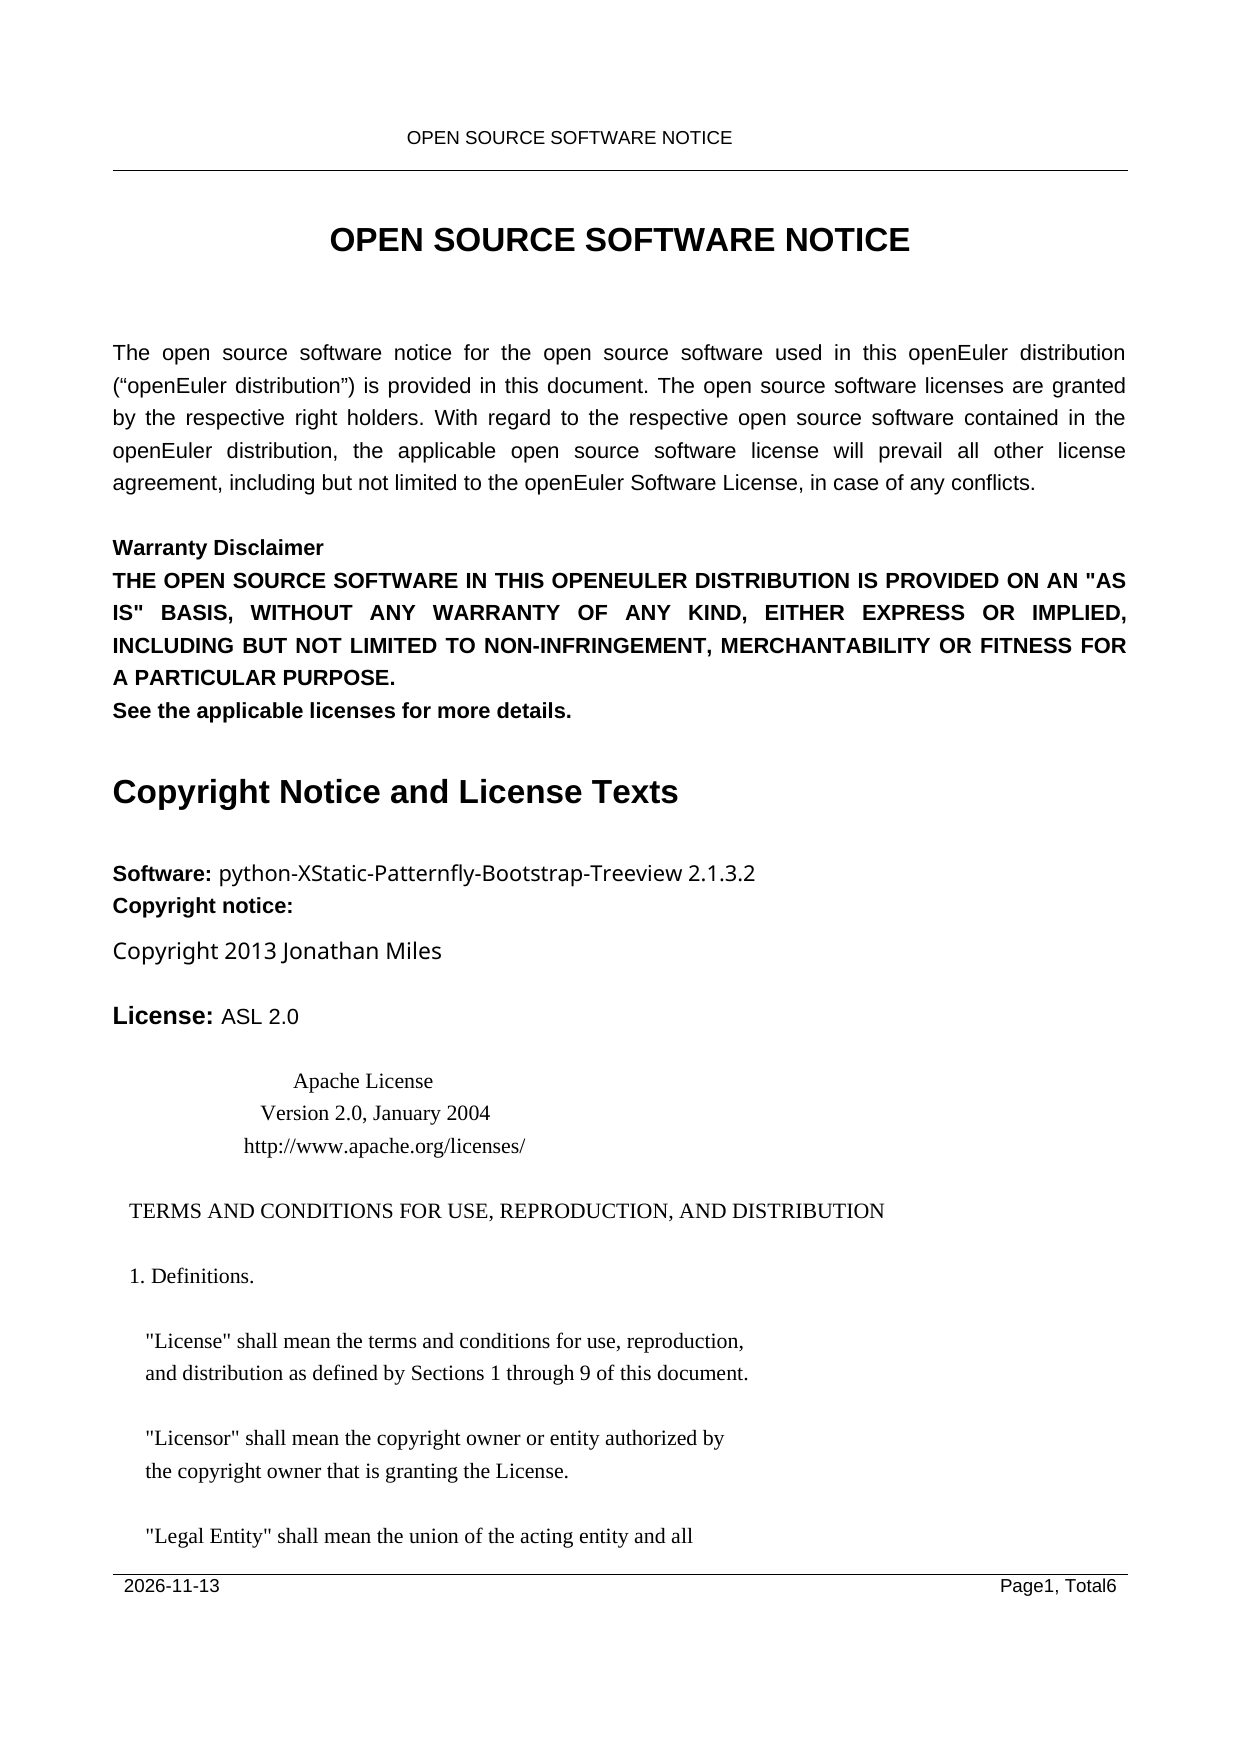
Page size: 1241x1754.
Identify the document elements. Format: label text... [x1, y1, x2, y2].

title Software: python-XStatic-Patternfly-Bootstrap-Treeview 2.1.3.2 [112, 856, 1128, 889]
text License: ASL 2.0 [112, 999, 1128, 1031]
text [112, 1031, 1128, 1551]
text Warranty Disclaimer [112, 531, 1128, 564]
text Copyright notice: [112, 889, 1128, 921]
text THE OPEN SOURCE SOFTWARE IN THIS OPENEULER DISTRIBUTION IS PROVIDED ON AN "AS IS" BASIS, WITHOUT ANY WARRANTY OF ANY KIND, EITHER EXPRESS OR IMPLIED, INCLUDING BUT NOT LIMITED TO NON-INFRINGEMENT, MERCHANTABILITY OR FITNESS FOR A PARTICULAR PURPOSE. See the applicable licenses for more details. [112, 564, 1128, 726]
text OPEN SOURCE SOFTWARE NOTICE [112, 206, 1128, 271]
text Copyright 2013 Jonathan Miles [112, 934, 1128, 966]
text The open source software notice for the open source software used in this openEuler distribution (“openEuler distribution”) is provided in this document. The open source software licenses are granted by the respective right holders. With regard to the respective open source software contained in the openEuler distribution, the applicable open source software license will prevail all other license agreement, including but not limited to the openEuler Software License, in case of any conflicts. [112, 336, 1128, 499]
text Copyright Notice and License Texts [112, 759, 1128, 824]
